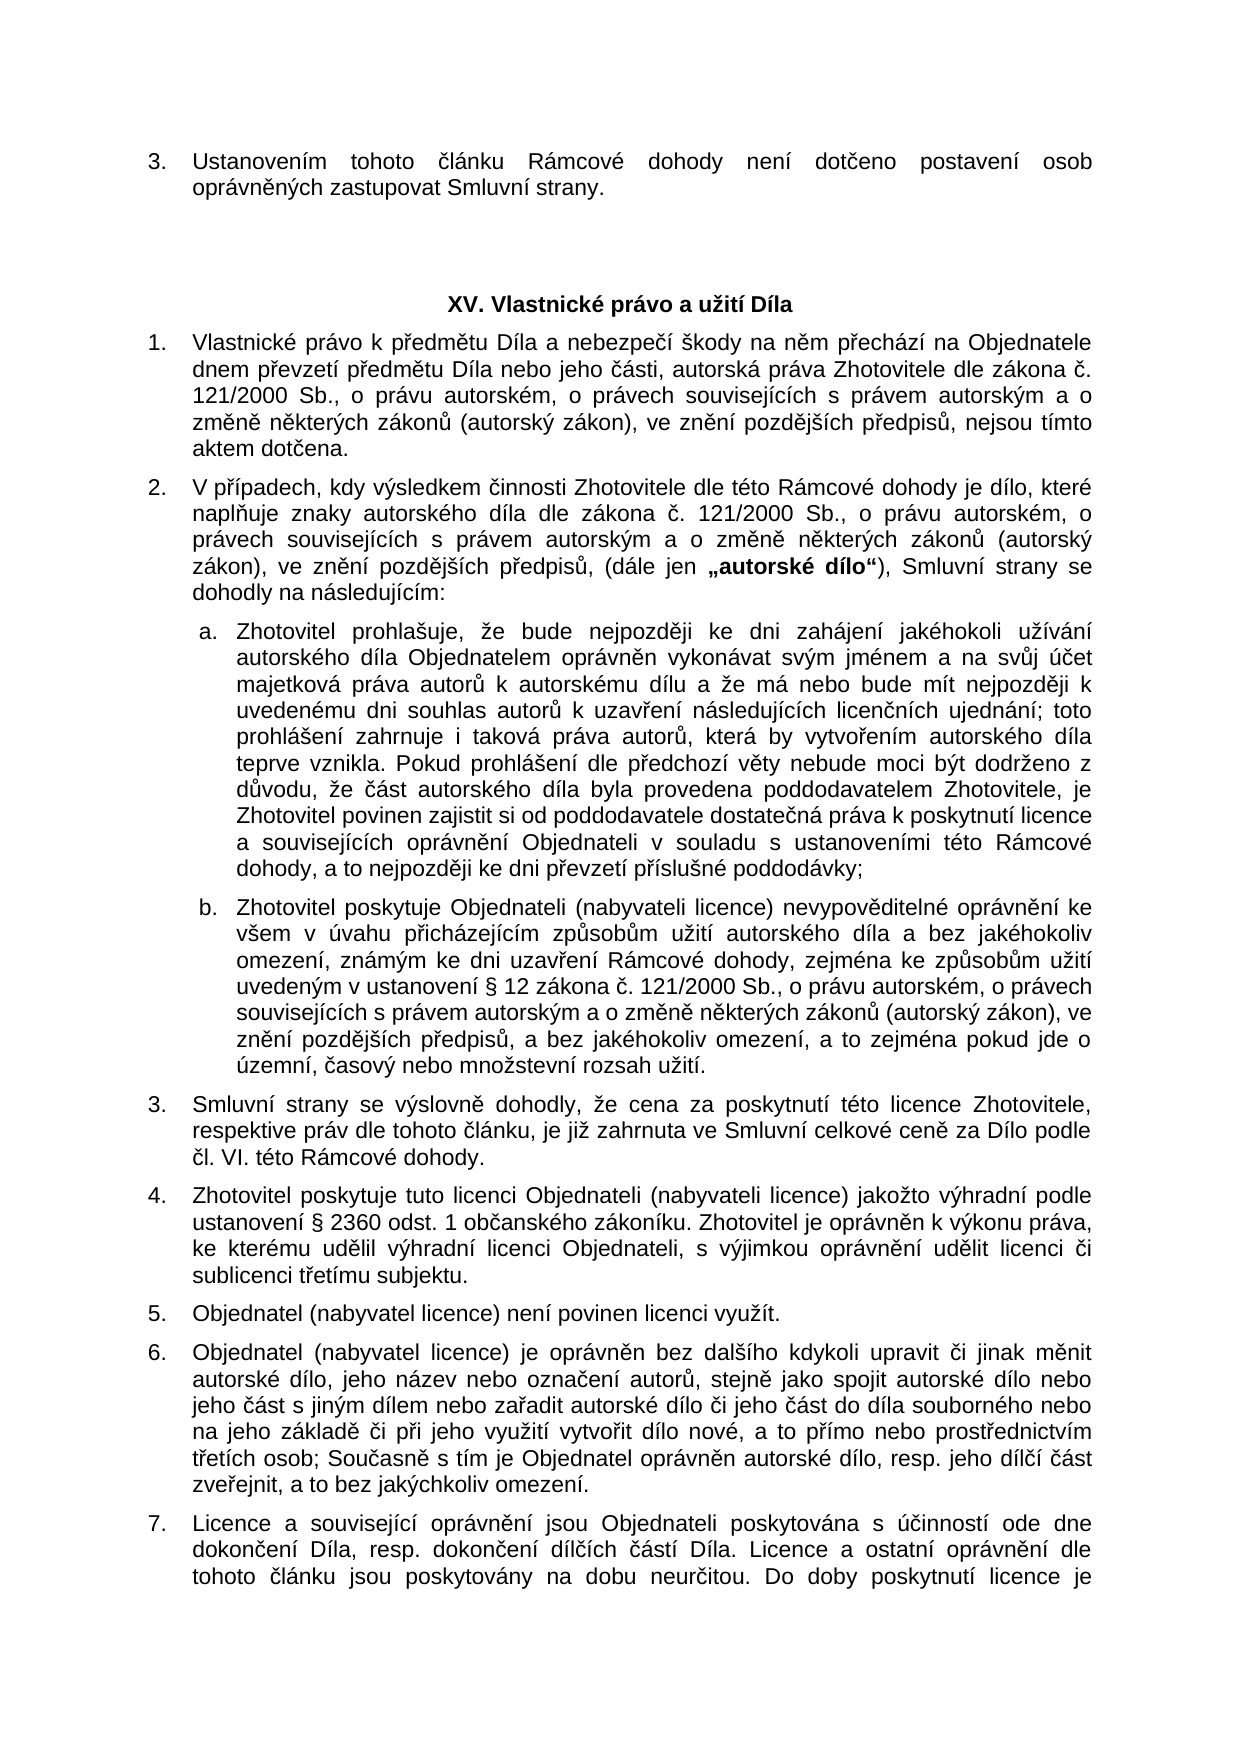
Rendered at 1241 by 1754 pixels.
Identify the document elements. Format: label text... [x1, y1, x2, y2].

list Vlastnické právo k předmětu Díla a nebezpečí škody na něm přechází na Objednatele dnem převzetí předmětu Díla nebo jeho části, autorská práva Zhotovitele dle zákona č. 121/2000 Sb., o právu autorském, o právech souvisejících s právem autorským a o změně některých zákonů (autorský zákon), ve znění pozdějších předpisů, nejsou tímto aktem dotčena. [148, 329, 1093, 461]
list Zhotovitel prohlašuje, že bude nejpozději ke dni zahájení jakéhokoli užívání autorského díla Objednatelem oprávněn vykonávat svým jménem a na svůj účet majetková práva autorů k autorskému dílu a že má nebo bude mít nejpozději k uvedenému dni souhlas autorů k uzavření následujících licenčních ujednání; toto prohlášení zahrnuje i taková práva autorů, která by vytvořením autorského díla teprve vznikla. Pokud prohlášení dle předchozí věty nebude moci být dodrženo z důvodu, že část autorského díla byla provedena poddodavatelem Zhotovitele, je Zhotovitel povinen zajistit si od poddodavatele dostatečná práva k poskytnutí licence a souvisejících oprávnění Objednateli v souladu s ustanoveními této Rámcové dohody, a to nejpozději ke dni převzetí příslušné poddodávky; [199, 618, 1093, 881]
text XV. Vlastnické právo a užití Díla [148, 291, 1093, 317]
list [148, 1510, 1093, 1589]
list Smluvní strany se výslovně dohodly, že cena za poskytnutí této licence Zhotovitele, respektive práv dle tohoto článku, je již zahrnuta ve Smluvní celkové ceně za Dílo podle čl. VI. této Rámcové dohody. [148, 1091, 1093, 1170]
list Objednatel (nabyvatel licence) je oprávněn bez dalšího kdykoli upravit či jinak měnit autorské dílo, jeho název nebo označení autorů, stejně jako spojit autorské dílo nebo jeho část s jiným dílem nebo zařadit autorské dílo či jeho část do díla souborného nebo na jeho základě či při jeho využití vytvořit dílo nové, a to přímo nebo prostřednictvím třetích osob; Současně s tím je Objednatel oprávněn autorské dílo, resp. jeho dílčí část zveřejnit, a to bez jakýchkoliv omezení. [148, 1339, 1093, 1497]
list V případech, kdy výsledkem činnosti Zhotovitele dle této Rámcové dohody je dílo, které naplňuje znaky autorského díla dle zákona č. 121/2000 Sb., o právu autorském, o právech souvisejících s právem autorským a o změně některých zákonů (autorský zákon), ve znění pozdějších předpisů, (dále jen „autorské dílo“), Smluvní strany se dohodly na následujícím: [148, 474, 1093, 605]
list Zhotovitel poskytuje Objednateli (nabyvateli licence) nevypověditelné oprávnění ke všem v úvahu přicházejícím způsobům užití autorského díla a bez jakéhokoliv omezení, známým ke dni uzavření Rámcové dohody, zejména ke způsobům užití uvedeným v ustanovení § 12 zákona č. 121/2000 Sb., o právu autorském, o právech souvisejících s právem autorským a o změně některých zákonů (autorský zákon), ve znění pozdějších předpisů, a bez jakéhokoliv omezení, a to zejména pokud jde o územní, časový nebo množstevní rozsah užití. [199, 894, 1093, 1078]
list Zhotovitel poskytuje tuto licenci Objednateli (nabyvateli licence) jakožto výhradní podle ustanovení § 2360 odst. 1 občanského zákoníku. Zhotovitel je oprávněn k výkonu práva, ke kterému udělil výhradní licenci Objednateli, s výjimkou oprávnění udělit licenci či sublicenci třetímu subjektu. [148, 1182, 1093, 1288]
list Objednatel (nabyvatel licence) není povinen licenci využít. [148, 1300, 1093, 1327]
list Ustanovením tohoto článku Rámcové dohody není dotčeno postavení osob oprávněných zastupovat Smluvní strany. [148, 148, 1093, 200]
